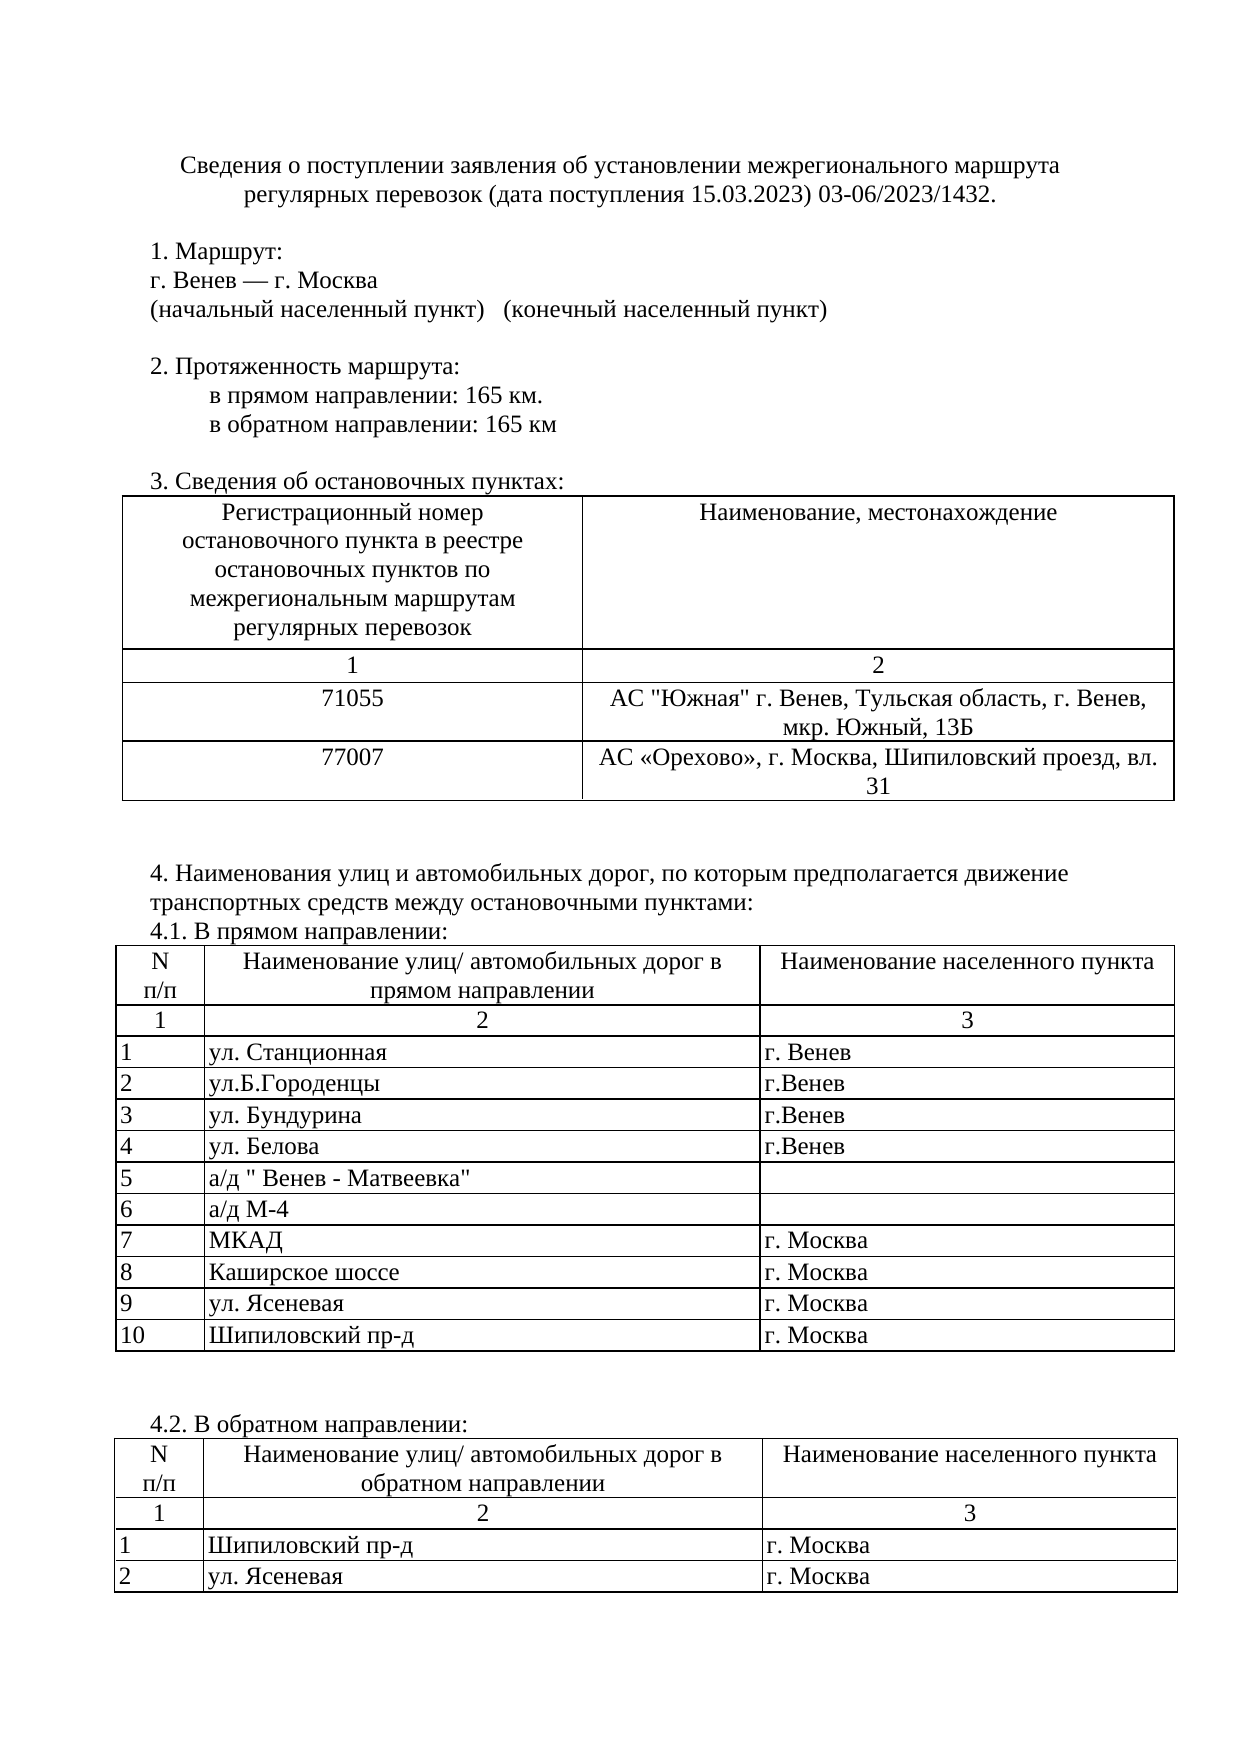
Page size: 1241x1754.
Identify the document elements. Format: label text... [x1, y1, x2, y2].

table_header Наименование населенного пункта [763, 1439, 1177, 1497]
table_header Наименование улиц/ автомобильных дорог в обратном направлении [204, 1439, 762, 1497]
table_cell г. Москва [761, 1226, 1174, 1256]
table_cell Шипиловский пр-д [205, 1320, 759, 1350]
table_cell 2 [583, 650, 1173, 681]
table_cell г.Венев [761, 1068, 1174, 1098]
table_cell МКАД [205, 1226, 759, 1256]
table_cell г. Москва [763, 1528, 1177, 1560]
text в обратном направлении: 165 км [150, 409, 1090, 437]
table_cell АС «Орехово», г. Москва, Шипиловский проезд, вл. 31 [583, 742, 1173, 799]
table_header Наименование улиц/ автомобильных дорог в прямом направлении [205, 946, 759, 1004]
table_cell ул. Ясеневая [205, 1289, 759, 1318]
table_cell 10 [117, 1320, 204, 1350]
table_header Регистрационный номер остановочного пункта в реестре остановочных пунктов по межрегиональным маршрутам регулярных перевозок [123, 497, 582, 648]
table_cell ул. Станционная [205, 1037, 759, 1067]
text (начальный населенный пункт) (конечный населенный пункт) [150, 294, 1090, 322]
text 3. Сведения об остановочных пунктах: [150, 466, 1090, 495]
table_cell 3 [117, 1100, 204, 1130]
table_cell ул. Белова [205, 1131, 759, 1161]
table_cell 7 [117, 1226, 204, 1256]
table_cell г. Венев [761, 1037, 1174, 1067]
table_cell 5 [117, 1163, 204, 1193]
table_cell ул. Ясеневая [204, 1561, 762, 1591]
table_cell АС "Южная" г. Венев, Тульская область, г. Венев, мкр. Южный, 13Б [583, 683, 1173, 740]
text 1. Маршрут: [150, 236, 1090, 265]
table_cell г.Венев [761, 1100, 1174, 1130]
table_cell 2 [205, 1006, 759, 1035]
table_cell 1 [115, 1529, 203, 1560]
text в прямом направлении: 165 км. [150, 380, 1090, 409]
table_cell 4 [117, 1131, 204, 1161]
table_cell 2 [115, 1561, 203, 1591]
table_cell ул.Б.Городенцы [205, 1068, 759, 1098]
table_cell 1 [117, 1037, 204, 1067]
text 4.1. В прямом направлении: [150, 916, 1090, 945]
table_cell 1 [115, 1498, 203, 1528]
table_cell а/д М-4 [205, 1194, 759, 1224]
text г. Венев — г. Москва [150, 265, 1090, 294]
table_cell г.Венев [761, 1131, 1174, 1161]
table_cell 8 [117, 1257, 204, 1287]
table_header Наименование населенного пункта [761, 946, 1174, 1004]
text 4.2. В обратном направлении: [150, 1409, 1090, 1438]
table_cell а/д " Венев - Матвеевка" [205, 1163, 759, 1193]
table_cell Шипиловский пр-д [204, 1530, 762, 1560]
table_cell г. Москва [761, 1320, 1174, 1350]
table_cell Каширское шоссе [205, 1257, 759, 1287]
table_cell г. Москва [761, 1257, 1174, 1287]
table_cell ул. Бундурина [205, 1100, 759, 1130]
table_cell г. Москва [761, 1289, 1174, 1318]
table_header Наименование, местонахождение [583, 497, 1173, 648]
table_cell 1 [123, 650, 582, 681]
table_cell [761, 1194, 1174, 1224]
table_header N п/п [117, 946, 204, 1004]
table_cell 9 [117, 1289, 204, 1318]
table_cell 1 [117, 1006, 204, 1035]
text Сведения о поступлении заявления об установлении межрегионального маршрута регулярных перевозок (дата поступления 15.03.2023) 03-06/2023/1432. [150, 150, 1090, 207]
table_cell 3 [763, 1497, 1177, 1528]
table_cell 2 [117, 1068, 204, 1098]
table_cell 6 [117, 1194, 204, 1224]
table_header N п/п [115, 1439, 203, 1497]
table_cell 3 [761, 1006, 1174, 1035]
table_cell г. Москва [763, 1560, 1177, 1591]
text 2. Протяженность маршрута: [150, 351, 1090, 380]
text 4. Наименования улиц и автомобильных дорог, по которым предполагается движение транспортных средств между остановочными пунктами: [150, 858, 1090, 916]
table_cell 77007 [123, 742, 582, 799]
table_cell 2 [204, 1498, 762, 1528]
table_cell 71055 [123, 683, 582, 740]
table_cell [761, 1163, 1174, 1193]
